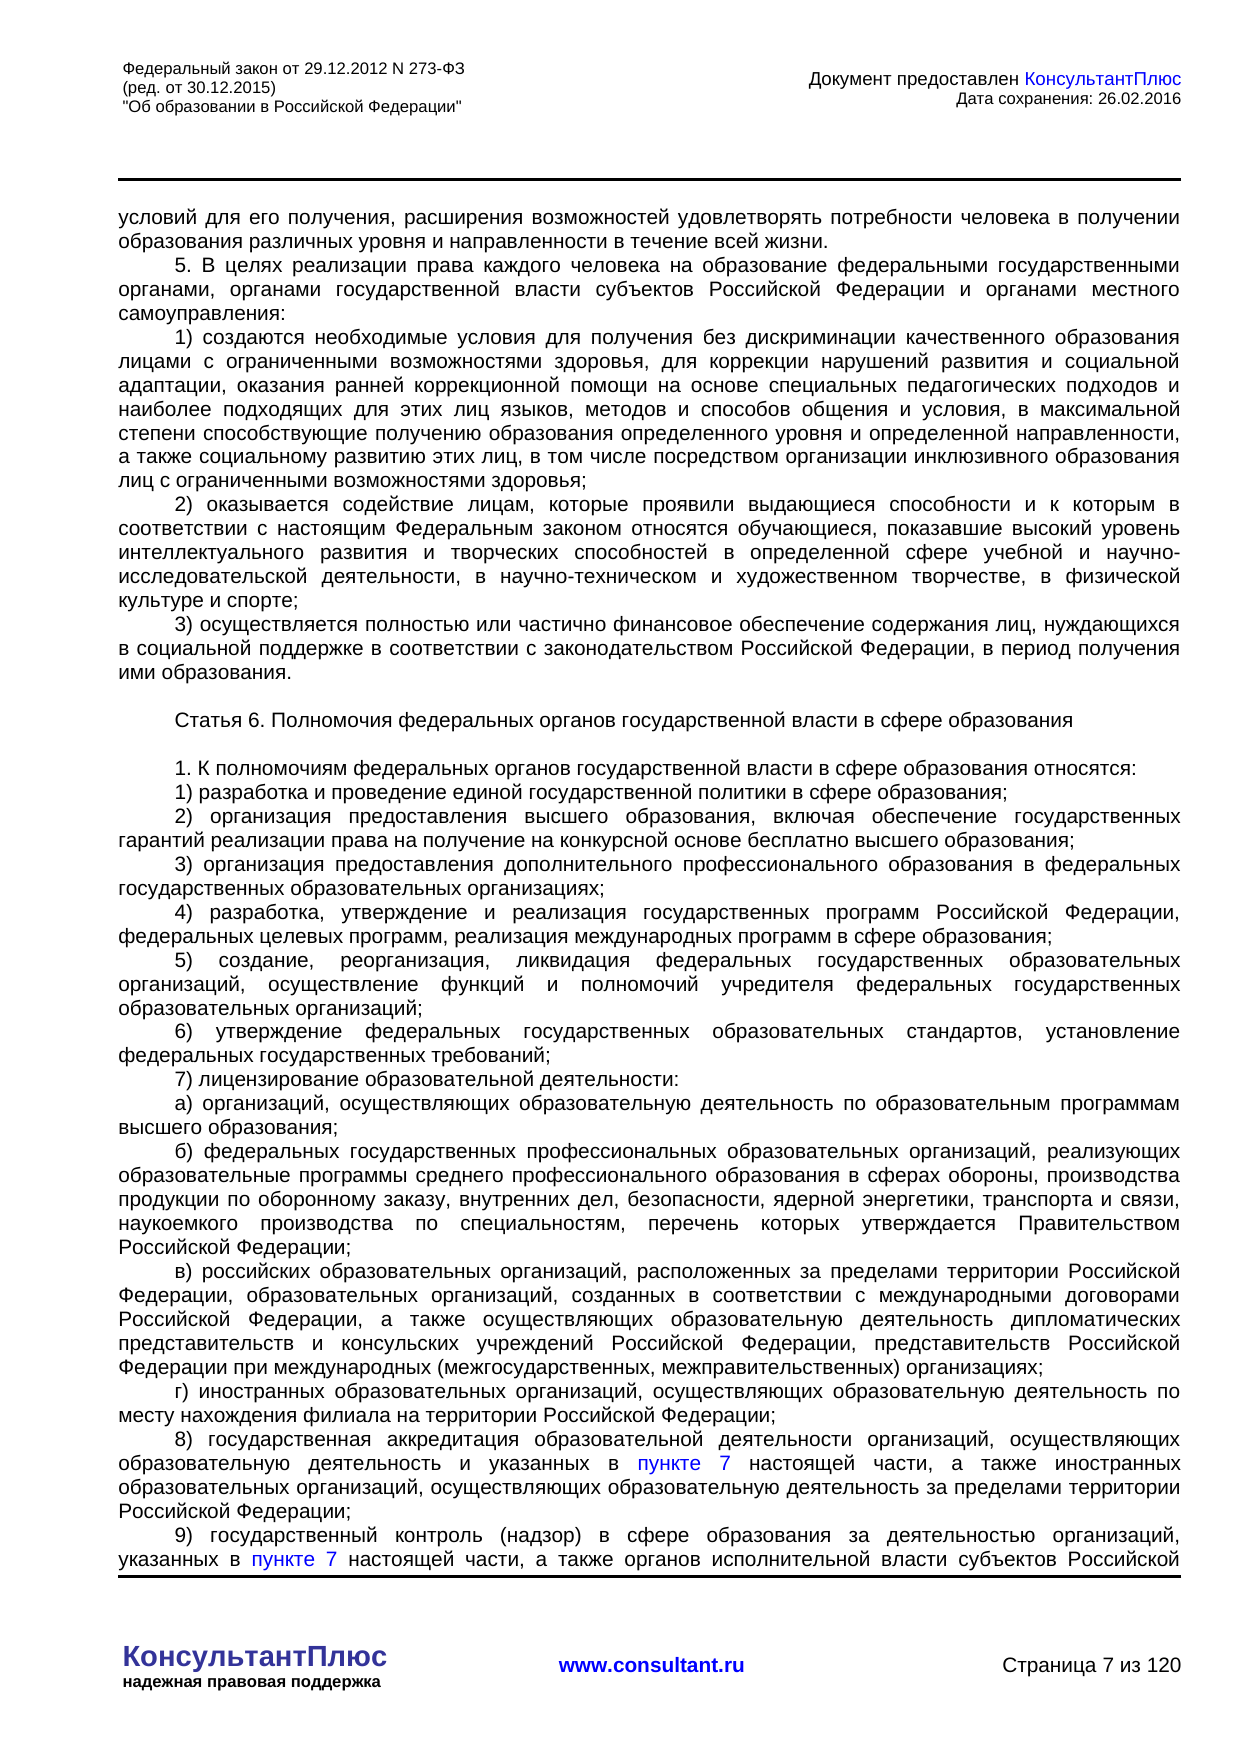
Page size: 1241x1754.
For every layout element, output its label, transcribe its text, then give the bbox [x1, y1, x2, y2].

text 2) оказывается содействие лицам, которые проявили выдающиеся способности и к которым в соответствии с настоящим Федеральным законом относятся обучающиеся, показавшие высокий уровень интеллектуального развития и творческих способностей в определенной сфере учебной и научно-исследовательской деятельности, в научно-техническом и художественном творчестве, в физической культуре и спорте; [118, 492, 1181, 612]
text 1. К полномочиям федеральных органов государственной власти в сфере образования относятся: [118, 756, 1181, 780]
text Статья 6. Полномочия федеральных органов государственной власти в сфере образования [118, 708, 1181, 732]
text 6) утверждение федеральных государственных образовательных стандартов, установление федеральных государственных требований; [118, 1019, 1181, 1067]
text 7) лицензирование образовательной деятельности: [118, 1067, 1181, 1091]
text 8) государственная аккредитация образовательной деятельности организаций, осуществляющих образовательную деятельность и указанных в пункте 7 настоящей части, а также иностранных образовательных организаций, осуществляющих образовательную деятельность за пределами территории Российской Федерации; [118, 1427, 1181, 1522]
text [118, 1522, 1181, 1570]
text б) федеральных государственных профессиональных образовательных организаций, реализующих образовательные программы среднего профессионального образования в сферах обороны, производства продукции по оборонному заказу, внутренних дел, безопасности, ядерной энергетики, транспорта и связи, наукоемкого производства по специальностям, перечень которых утверждается Правительством Российской Федерации; [118, 1139, 1181, 1259]
text г) иностранных образовательных организаций, осуществляющих образовательную деятельность по месту нахождения филиала на территории Российской Федерации; [118, 1379, 1181, 1427]
text а) организаций, осуществляющих образовательную деятельность по образовательным программам высшего образования; [118, 1091, 1181, 1139]
text 1) создаются необходимые условия для получения без дискриминации качественного образования лицами с ограниченными возможностями здоровья, для коррекции нарушений развития и социальной адаптации, оказания ранней коррекционной помощи на основе специальных педагогических подходов и наиболее подходящих для этих лиц языков, методов и способов общения и условия, в максимальной степени способствующие получению образования определенного уровня и определенной направленности, а также социальному развитию этих лиц, в том числе посредством организации инклюзивного образования лиц с ограниченными возможностями здоровья; [118, 324, 1181, 492]
text 5. В целях реализации права каждого человека на образование федеральными государственными органами, органами государственной власти субъектов Российской Федерации и органами местного самоуправления: [118, 253, 1181, 324]
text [118, 205, 1181, 253]
text 4) разработка, утверждение и реализация государственных программ Российской Федерации, федеральных целевых программ, реализация международных программ в сфере образования; [118, 899, 1181, 947]
text 3) осуществляется полностью или частично финансовое обеспечение содержания лиц, нуждающихся в социальной поддержке в соответствии с законодательством Российской Федерации, в период получения ими образования. [118, 612, 1181, 684]
text в) российских образовательных организаций, расположенных за пределами территории Российской Федерации, образовательных организаций, созданных в соответствии с международными договорами Российской Федерации, а также осуществляющих образовательную деятельность дипломатических представительств и консульских учреждений Российской Федерации, представительств Российской Федерации при международных (межгосударственных, межправительственных) организациях; [118, 1259, 1181, 1379]
text 5) создание, реорганизация, ликвидация федеральных государственных образовательных организаций, осуществление функций и полномочий учредителя федеральных государственных образовательных организаций; [118, 947, 1181, 1019]
text 2) организация предоставления высшего образования, включая обеспечение государственных гарантий реализации права на получение на конкурсной основе бесплатно высшего образования; [118, 804, 1181, 852]
text 1) разработка и проведение единой государственной политики в сфере образования; [118, 780, 1181, 804]
text 3) организация предоставления дополнительного профессионального образования в федеральных государственных образовательных организациях; [118, 852, 1181, 899]
